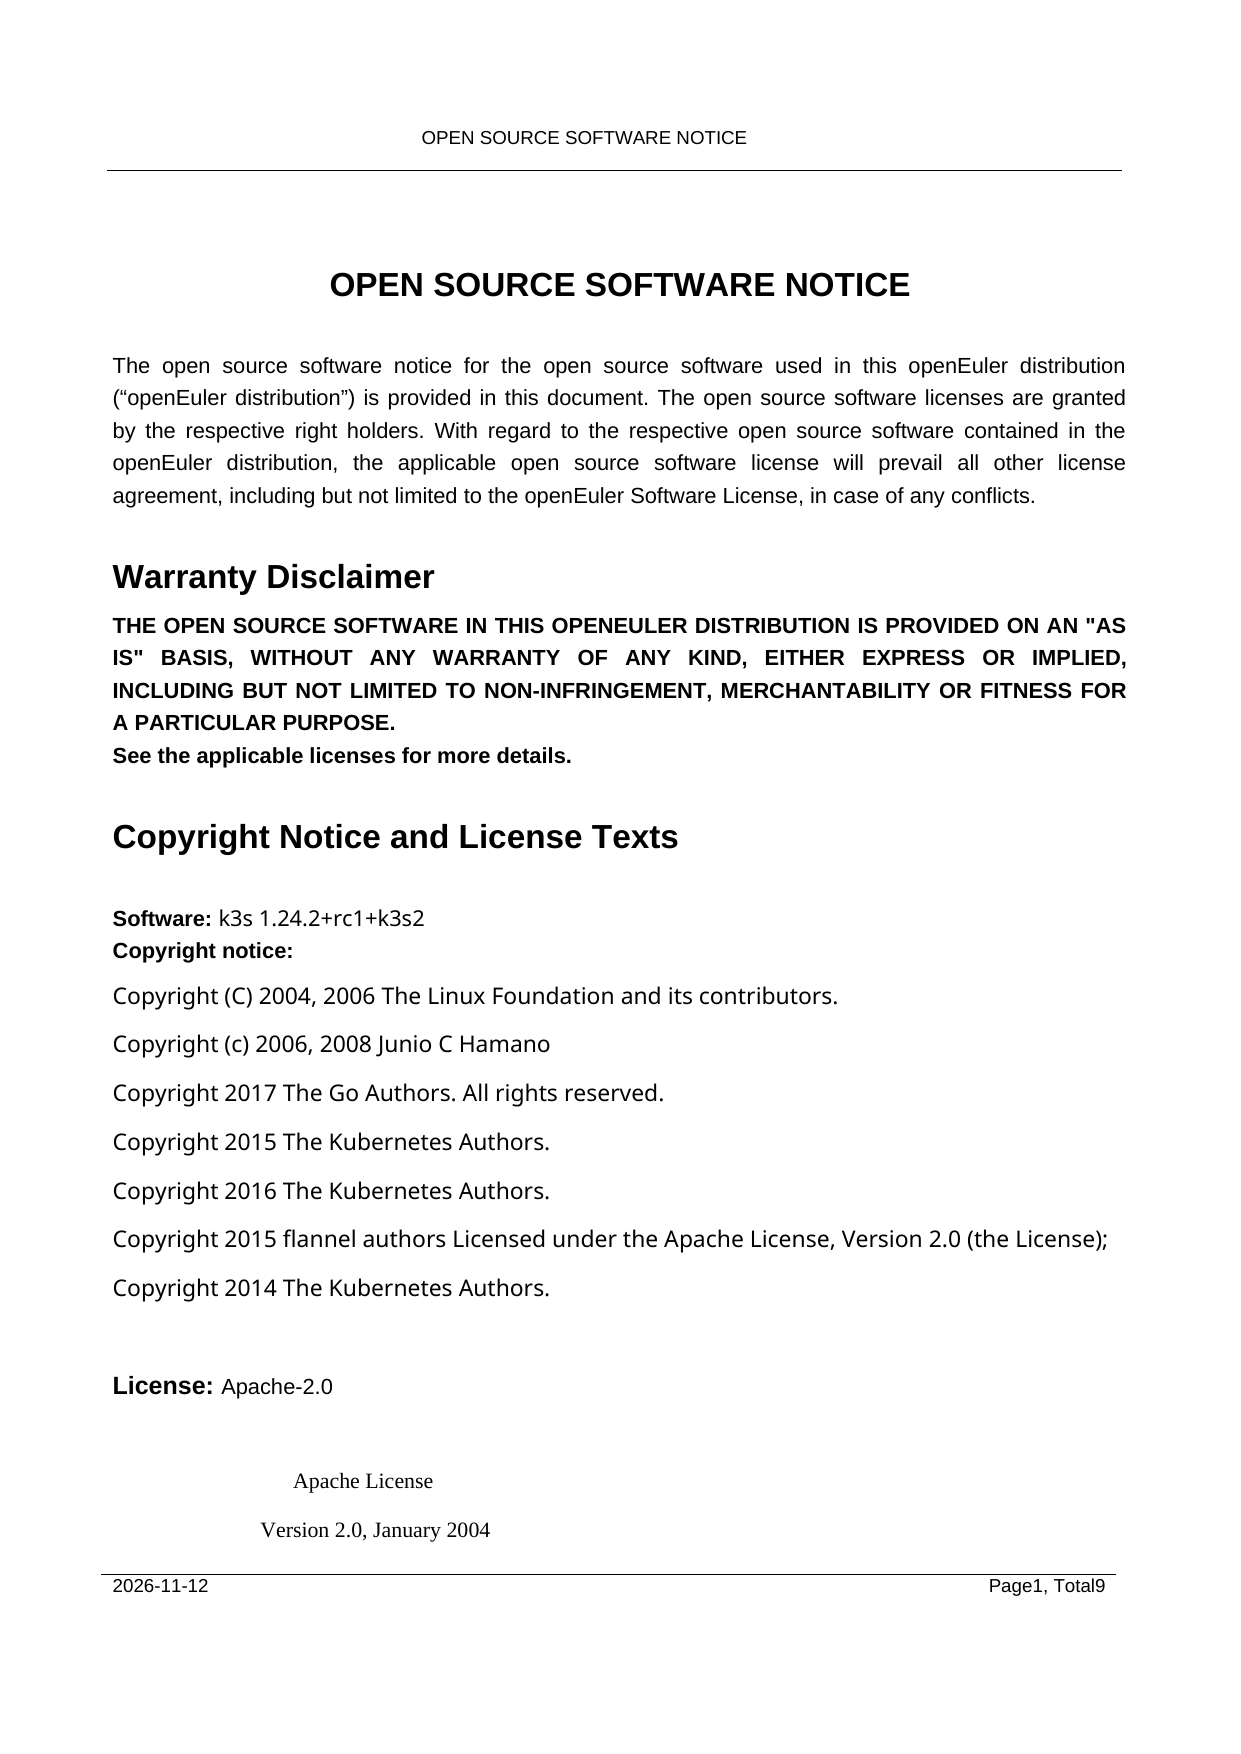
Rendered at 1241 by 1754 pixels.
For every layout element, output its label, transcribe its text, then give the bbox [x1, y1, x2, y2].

text Copyright Notice and License Texts [112, 804, 1128, 869]
text Software: k3s 1.24.2+rc1+k3s2 [112, 901, 1128, 934]
text OPEN SOURCE SOFTWARE NOTICE [112, 251, 1128, 316]
text Copyright (C) 2004, 2006 The Linux Foundation and its contributors. Copyright (c) 2006, 2008 Junio C Hamano Copyright 2017 The Go Authors. All rights reserved. Copyright 2015 The Kubernetes Authors. Copyright 2016 The Kubernetes Authors. Copyright 2015 flannel authors Licensed under the Apache License, Version 2.0 (the License); Copyright 2014 The Kubernetes Authors. [112, 979, 1128, 1353]
text License: Apache-2.0 [112, 1369, 1128, 1402]
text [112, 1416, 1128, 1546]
text THE OPEN SOURCE SOFTWARE IN THIS OPENEULER DISTRIBUTION IS PROVIDED ON AN "AS IS" BASIS, WITHOUT ANY WARRANTY OF ANY KIND, EITHER EXPRESS OR IMPLIED, INCLUDING BUT NOT LIMITED TO NON-INFRINGEMENT, MERCHANTABILITY OR FITNESS FOR A PARTICULAR PURPOSE. See the applicable licenses for more details. [112, 609, 1128, 771]
text The open source software notice for the open source software used in this openEuler distribution (“openEuler distribution”) is provided in this document. The open source software licenses are granted by the respective right holders. With regard to the respective open source software contained in the openEuler distribution, the applicable open source software license will prevail all other license agreement, including but not limited to the openEuler Software License, in case of any conflicts. [112, 349, 1128, 511]
text Copyright notice: [112, 934, 1128, 966]
text Warranty Disclaimer [112, 544, 1128, 609]
